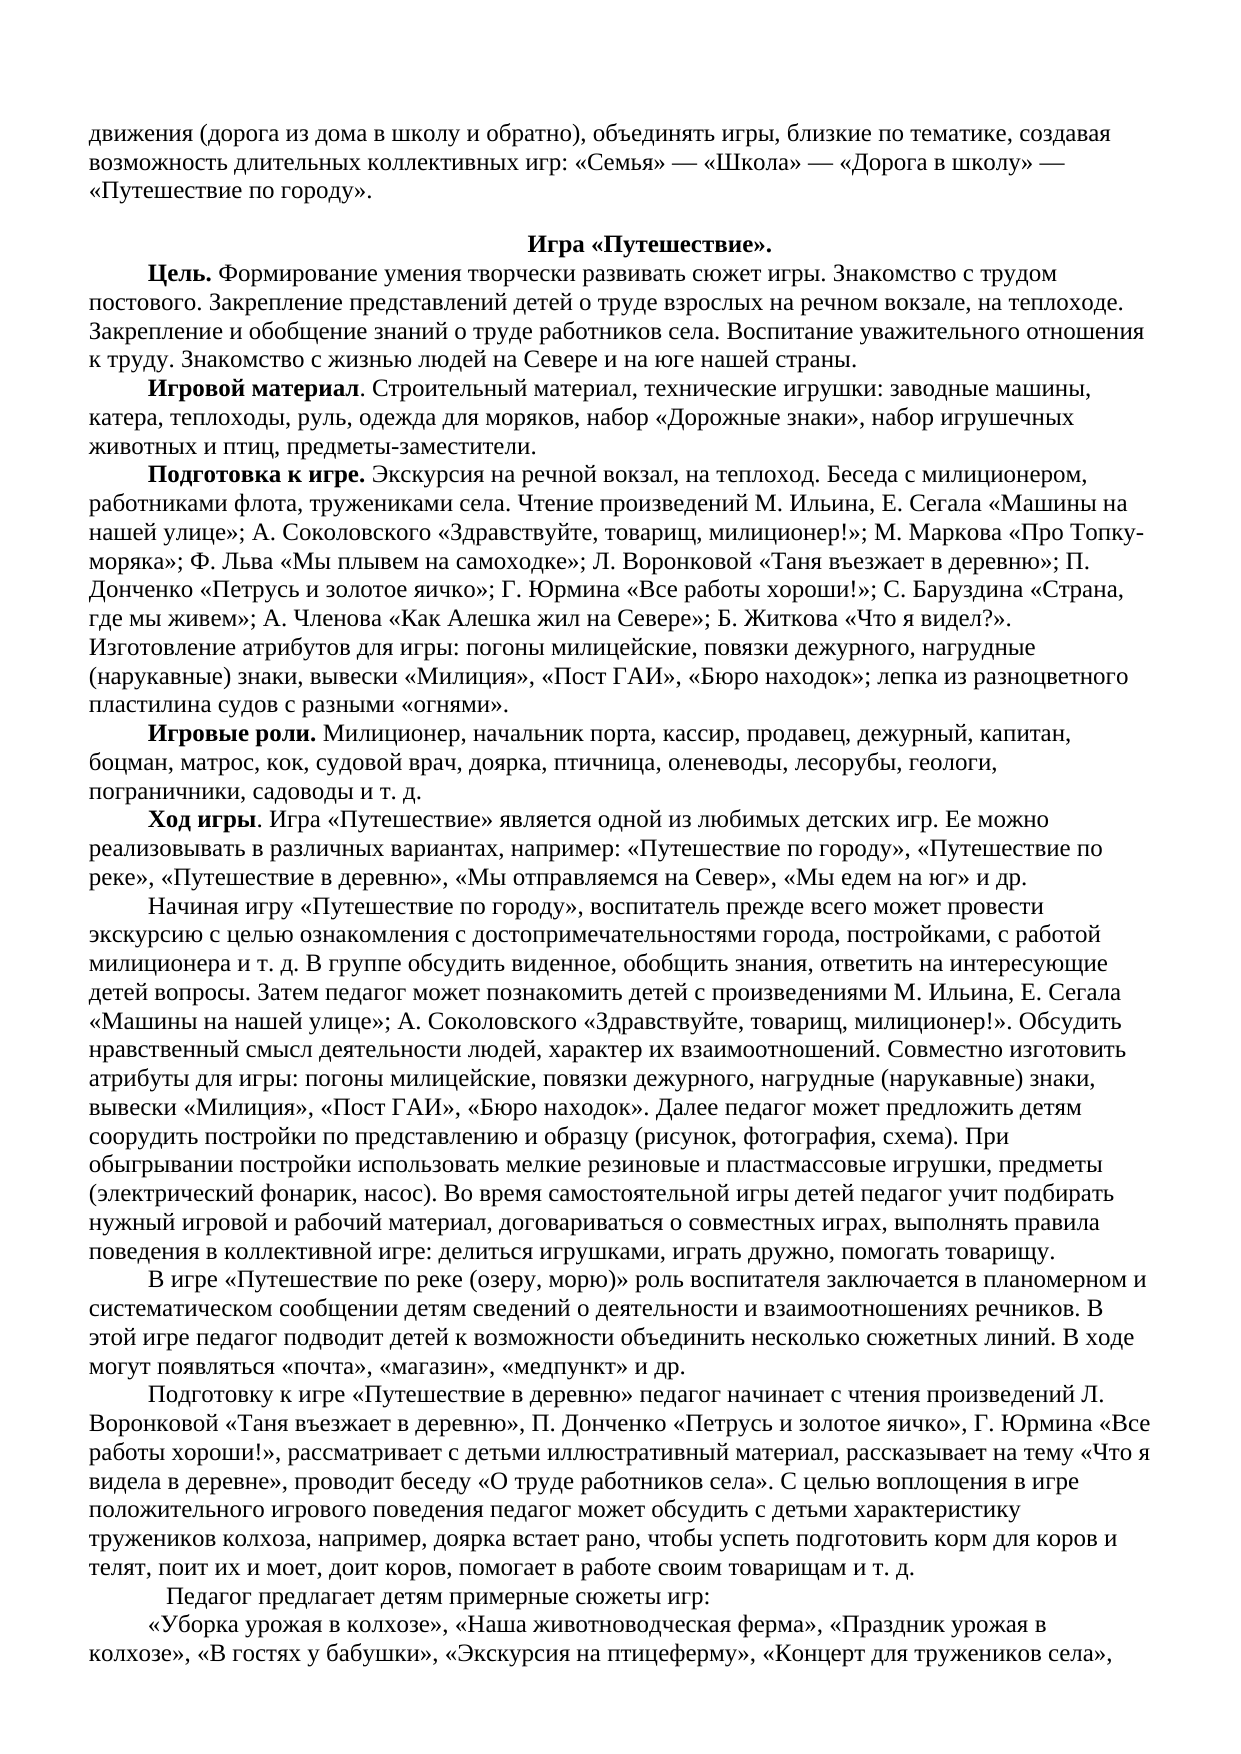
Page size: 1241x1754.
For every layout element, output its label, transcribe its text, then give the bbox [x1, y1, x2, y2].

text В игре «Путешествие по реке (озеру, морю)» роль воспитателя заключается в планомерном и систематическом сообщении детям сведений о деятельности и взаимоотношениях речников. В этой игре педагог подводит детей к возможности объединить несколько сюжетных линий. В ходе могут появляться «почта», «магазин», «медпункт» и др. [89, 1264, 1152, 1379]
text Педагог предлагает детям примерные сюжеты игр: [89, 1581, 1152, 1609]
text Игровые роли. Милиционер, начальник порта, кассир, продавец, дежурный, капитан, боцман, матрос, кок, судовой врач, доярка, птичница, оленеводы, лесорубы, геологи, пограничники, садоводы и т. д. [89, 718, 1152, 804]
text Игра «Путешествие». [89, 229, 1152, 258]
text Начиная игру «Путешествие по городу», воспитатель прежде всего может провести экскурсию с целью ознакомления с достопримечательностями города, постройками, с работой милиционера и т. д. В группе обсудить виденное, обобщить знания, ответить на интересующие детей вопросы. Затем педагог может познакомить детей с произведениями М. Ильина, Е. Сегала «Машины на нашей улице»; А. Соколовского «Здравствуйте, товарищ, милиционер!». Обсудить нравственный смысл деятельности людей, характер их взаимоотношений. Совместно изготовить атрибуты для игры: погоны милицейские, повязки дежурного, нагрудные (нарукавные) знаки, вывески «Милиция», «Пост ГАИ», «Бюро находок». Далее педагог может предложить детям соорудить постройки по представлению и образцу (рисунок, фотография, схема). При обыгрывании постройки использовать мелкие резиновые и пластмассовые игрушки, предметы (электрический фонарик, насос). Во время самостоятельной игры детей педагог учит подбирать нужный игровой и рабочий материал, договариваться о совместных играх, выполнять правила поведения в коллективной игре: делиться игрушками, играть дружно, помогать товарищу. [89, 891, 1152, 1264]
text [89, 118, 1152, 204]
text Цель. Формирование умения творчески развивать сюжет игры. Знакомство с трудом постового. Закрепление представлений детей о труде взрослых на речном вокзале, на теплоходе. Закрепление и обобщение знаний о труде работников села. Воспитание уважительного отношения к труду. Знакомство с жизнью людей на Севере и на юге нашей страны. [89, 258, 1152, 373]
text Ход игры. Игра «Путешествие» является одной из любимых детских игр. Ее можно реализовывать в различных вариантах, например: «Путешествие по городу», «Путешествие по реке», «Путешествие в деревню», «Мы отправляемся на Север», «Мы едем на юг» и др. [89, 804, 1152, 891]
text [89, 1609, 1152, 1667]
text Подготовку к игре «Путешествие в деревню» педагог начинает с чтения произведений Л. Воронковой «Таня въезжает в деревню», П. Донченко «Петрусь и золотое яичко», Г. Юрмина «Все работы хороши!», рассматривает с детьми иллюстративный материал, рассказывает на тему «Что я видела в деревне», проводит беседу «О труде работников села». С целью воплощения в игре положительного игрового поведения педагог может обсудить с детьми характеристику тружеников колхоза, например, доярка встает рано, чтобы успеть подготовить корм для коров и телят, поит их и моет, доит коров, помогает в работе своим товарищам и т. д. [89, 1379, 1152, 1581]
text Игровой материал. Строительный материал, технические игрушки: заводные машины, катера, теплоходы, руль, одежда для моряков, набор «Дорожные знаки», набор игрушечных животных и птиц, предметы-заместители. [89, 373, 1152, 459]
text Подготовка к игре. Экскурсия на речной вокзал, на теплоход. Беседа с милиционером, работниками флота, тружениками села. Чтение произведений М. Ильина, Е. Сегала «Машины на нашей улице»; А. Соколовского «Здравствуйте, товарищ, милиционер!»; М. Маркова «Про Топку-моряка»; Ф. Льва «Мы плывем на самоходке»; Л. Воронковой «Таня въезжает в деревню»; П. Донченко «Петрусь и золотое яичко»; Г. Юрмина «Все работы хороши!»; С. Баруздина «Страна, где мы живем»; А. Членова «Как Алешка жил на Севере»; Б. Житкова «Что я видел?». Изготовление атрибутов для игры: погоны милицейские, повязки дежурного, нагрудные (нарукавные) знаки, вывески «Милиция», «Пост ГАИ», «Бюро находок»; лепка из разноцветного пластилина судов с разными «огнями». [89, 459, 1152, 718]
